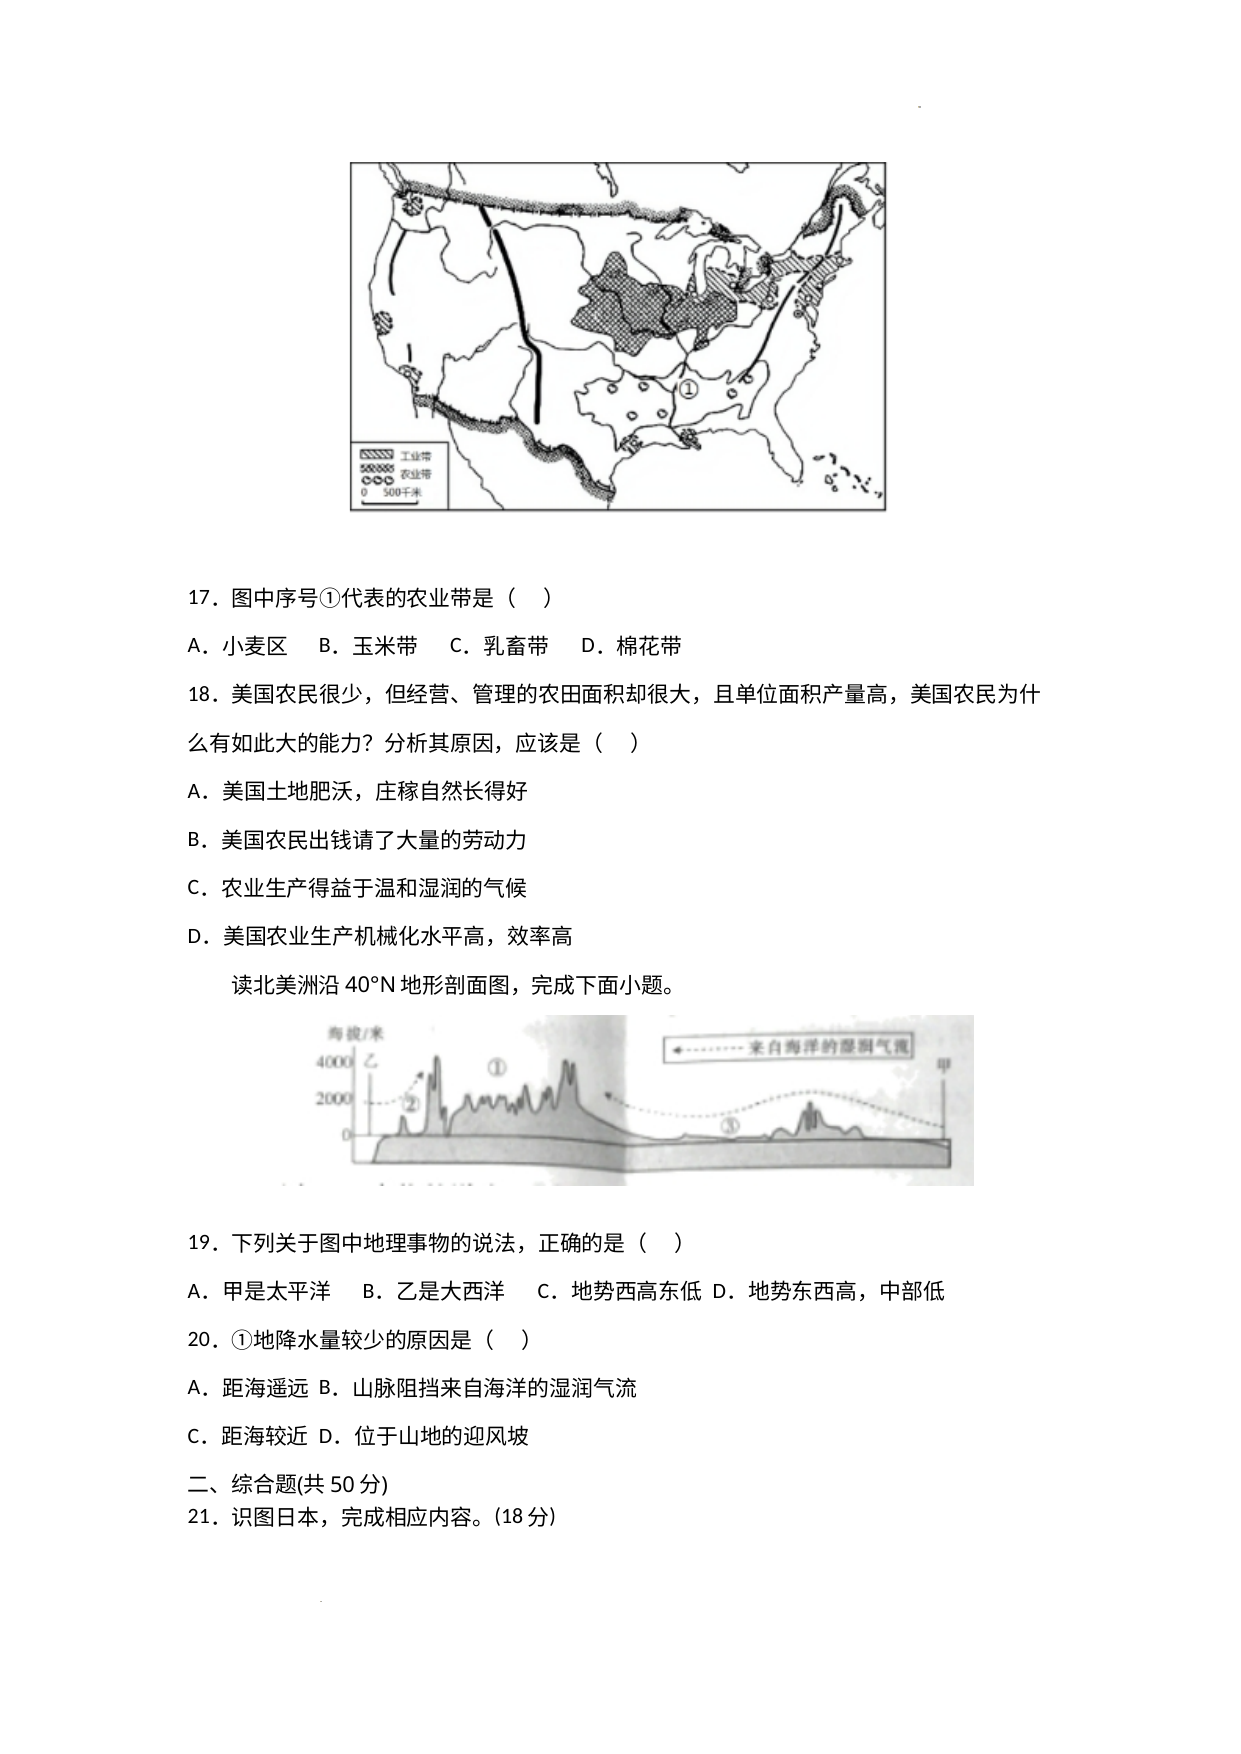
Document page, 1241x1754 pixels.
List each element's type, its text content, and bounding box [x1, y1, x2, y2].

text C．农业生产得益于温和湿润的气候 [187, 871, 1053, 903]
text D．美国农业生产机械化水平高，效率高 [187, 919, 1053, 951]
text 二、综合题(共50分) [187, 1467, 1053, 1500]
text A．美国土地肥沃，庄稼自然长得好 [187, 774, 1053, 806]
picture [266, 1015, 974, 1186]
text A．距海遥远 B．山脉阻挡来自海洋的湿润气流 [187, 1371, 1053, 1403]
text C．距海较近 D．位于山地的迎风坡 [187, 1419, 1053, 1451]
picture [349, 162, 891, 514]
text 读北美洲沿40°N地形剖面图，完成下面小题。 [187, 967, 1053, 1000]
text 21．识图日本，完成相应内容。(18分) [187, 1500, 1053, 1532]
text 19．下列关于图中地理事物的说法，正确的是（ ） [187, 1226, 1053, 1258]
text A．小麦区 B．玉米带 C．乳畜带 D．棉花带 [187, 628, 1053, 661]
text B．美国农民出钱请了大量的劳动力 [187, 822, 1053, 855]
text 20．①地降水量较少的原因是（ ） [187, 1322, 1053, 1355]
text 18．美国农民很少，但经营、管理的农田面积却很大，且单位面积产量高，美国农民为什么有如此大的能力？分析其原因，应该是（ ） [187, 677, 1053, 758]
text 17．图中序号①代表的农业带是（ ） [187, 580, 1053, 613]
text A．甲是太平洋 B．乙是大西洋 C．地势西高东低 D．地势东西高，中部低 [187, 1274, 1053, 1306]
